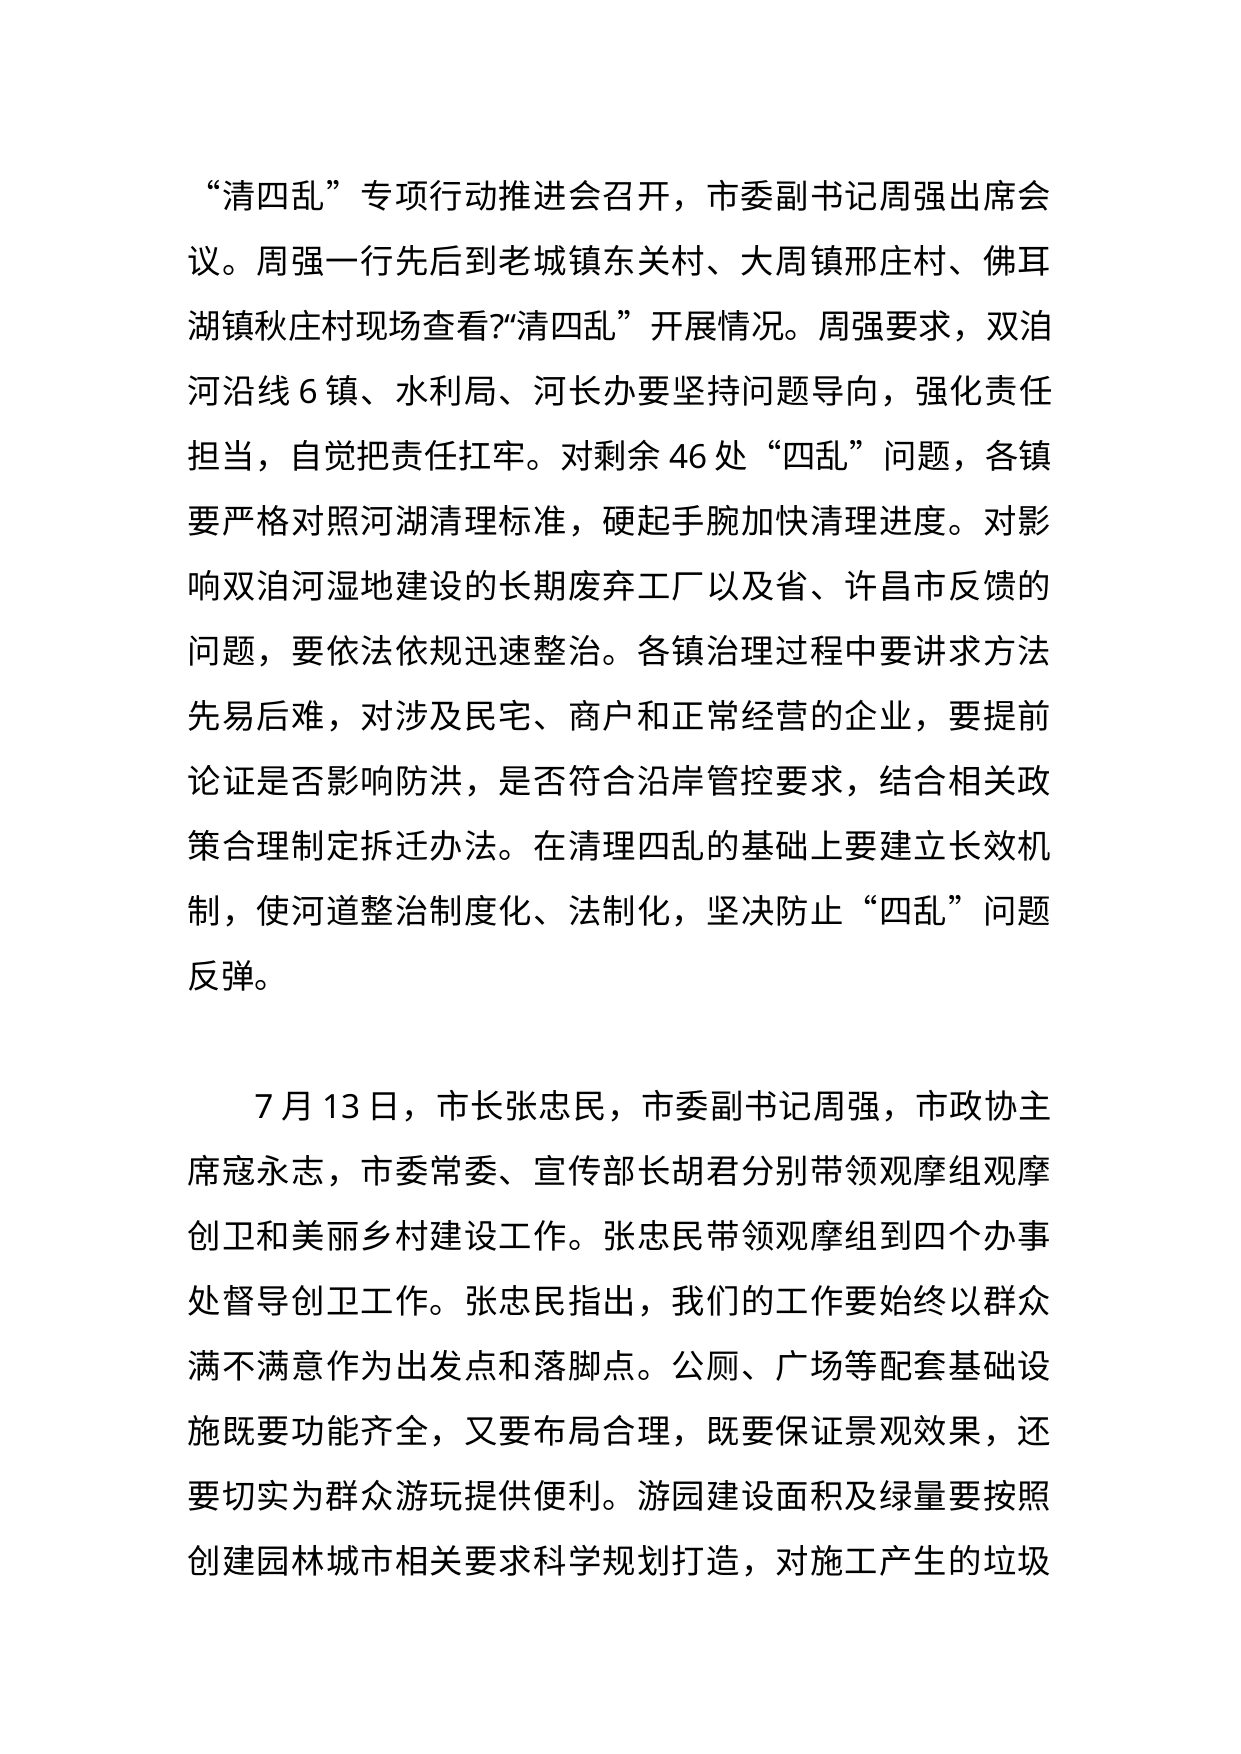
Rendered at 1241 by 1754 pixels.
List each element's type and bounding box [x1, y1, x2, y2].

text [187, 162, 1053, 1007]
text [187, 1072, 1053, 1592]
